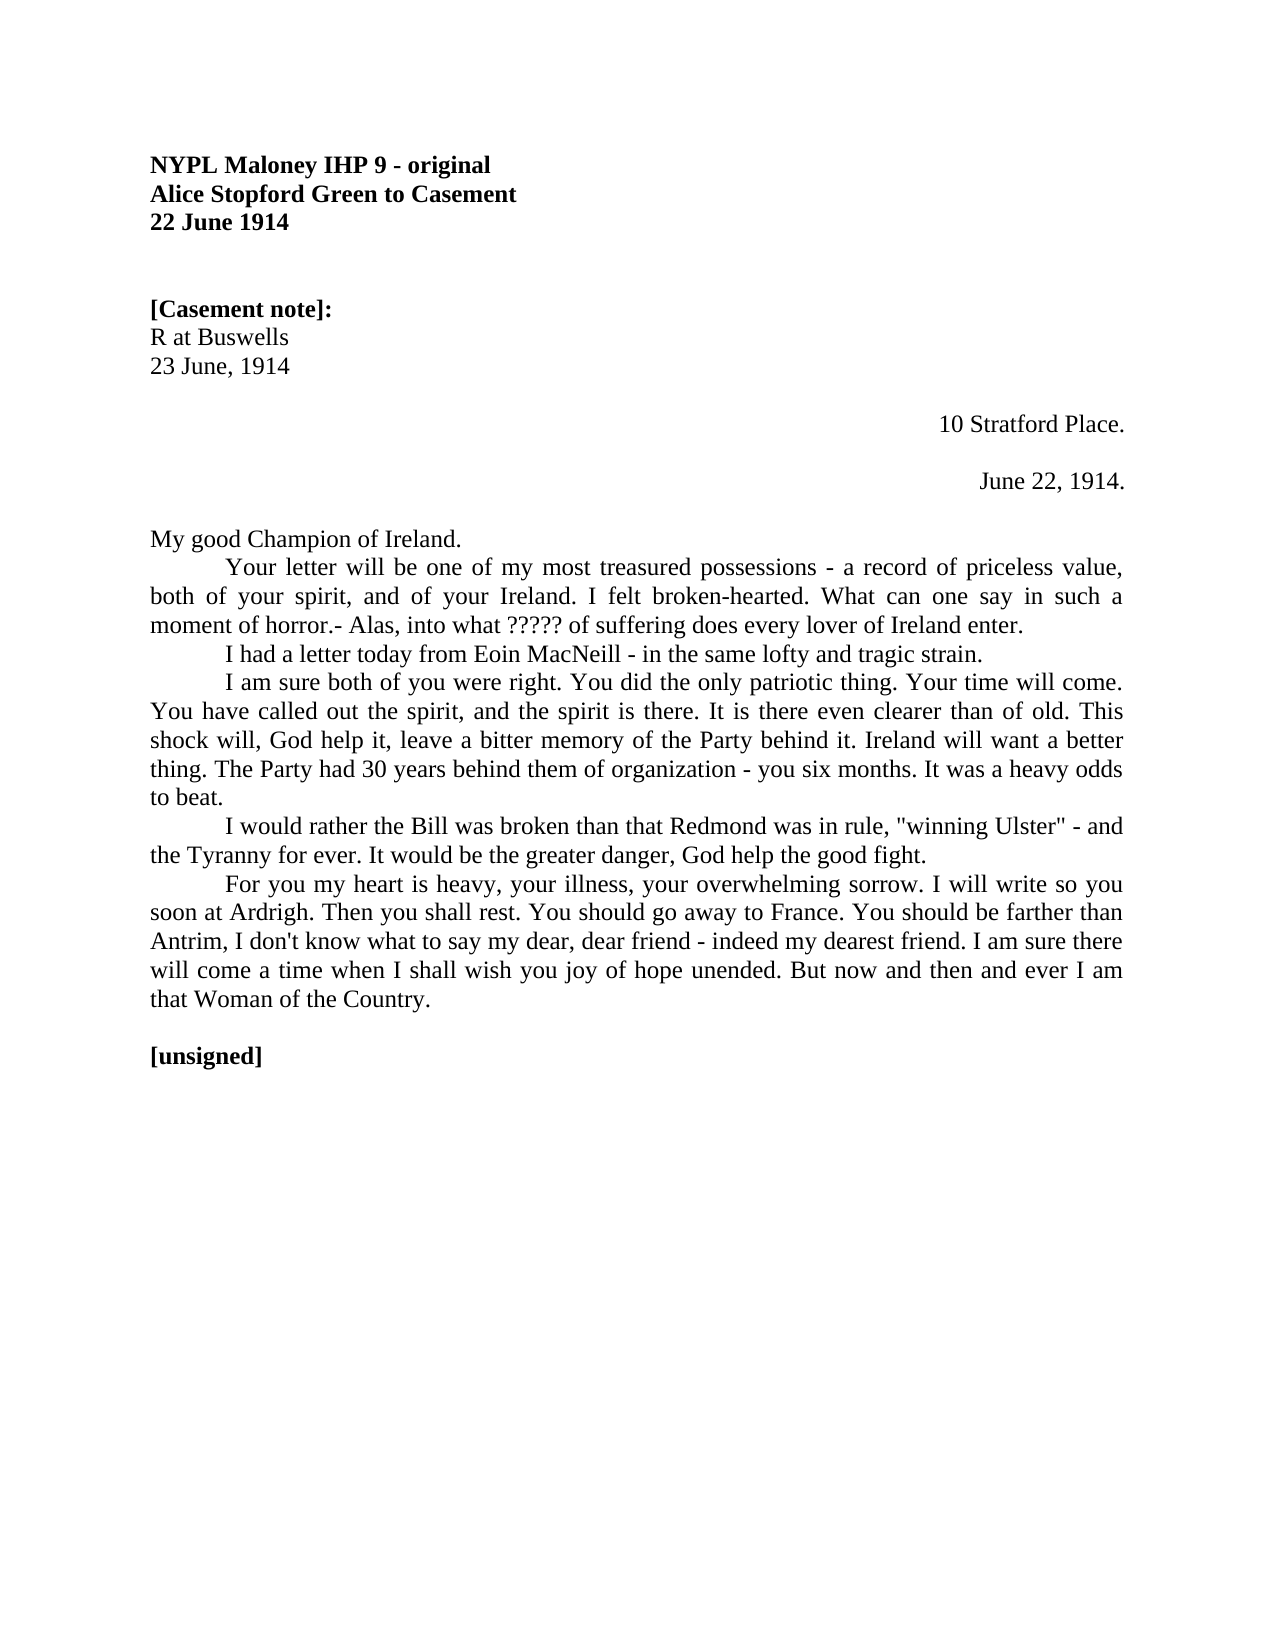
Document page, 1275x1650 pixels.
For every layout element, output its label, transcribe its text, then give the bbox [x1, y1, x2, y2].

text Alice Stopford Green to Casement [150, 179, 1125, 207]
text 10 Stratford Place. [150, 409, 1125, 437]
text I had a letter today from Eoin MacNeill - in the same lofty and tragic strain. [150, 639, 1125, 667]
text I would rather the Bill was broken than that Redmond was in rule, "winning Ulster" - and the Tyranny for ever. It would be the greater danger, God help the good fight. [150, 811, 1125, 869]
text R at Buswells [150, 322, 1125, 351]
text I am sure both of you were right. You did the only patriotic thing. Your time will come. You have called out the spirit, and the spirit is there. It is there even clearer than of old. This shock will, God help it, leave a bitter memory of the Party behind it. Ireland will want a better thing. The Party had 30 years behind them of organization - you six months. It was a heavy odds to beat. [150, 667, 1125, 811]
text [unsigned] [150, 1041, 1125, 1070]
text My good Champion of Ireland. [150, 524, 1125, 552]
text 23 June, 1914 [150, 351, 1125, 380]
text For you my heart is heavy, your illness, your overwhelming sorrow. I will write so you soon at Ardrigh. Then you shall rest. You should go away to France. You should be farther than Antrim, I don't know what to say my dear, dear friend - indeed my dearest friend. I am sure there will come a time when I shall wish you joy of hope unended. But now and then and ever I am that Woman of the Country. [150, 869, 1125, 1012]
text 22 June 1914 [150, 207, 1125, 236]
text NYPL Maloney IHP 9 - original [150, 150, 1125, 179]
text [Casement note]: [150, 294, 1125, 322]
text June 22, 1914. [150, 466, 1125, 495]
text Your letter will be one of my most treasured possessions - a record of priceless value, both of your spirit, and of your Ireland. I felt broken-hearted. What can one say in such a moment of horror.- Alas, into what ????? of suffering does every lover of Ireland enter. [150, 552, 1125, 639]
